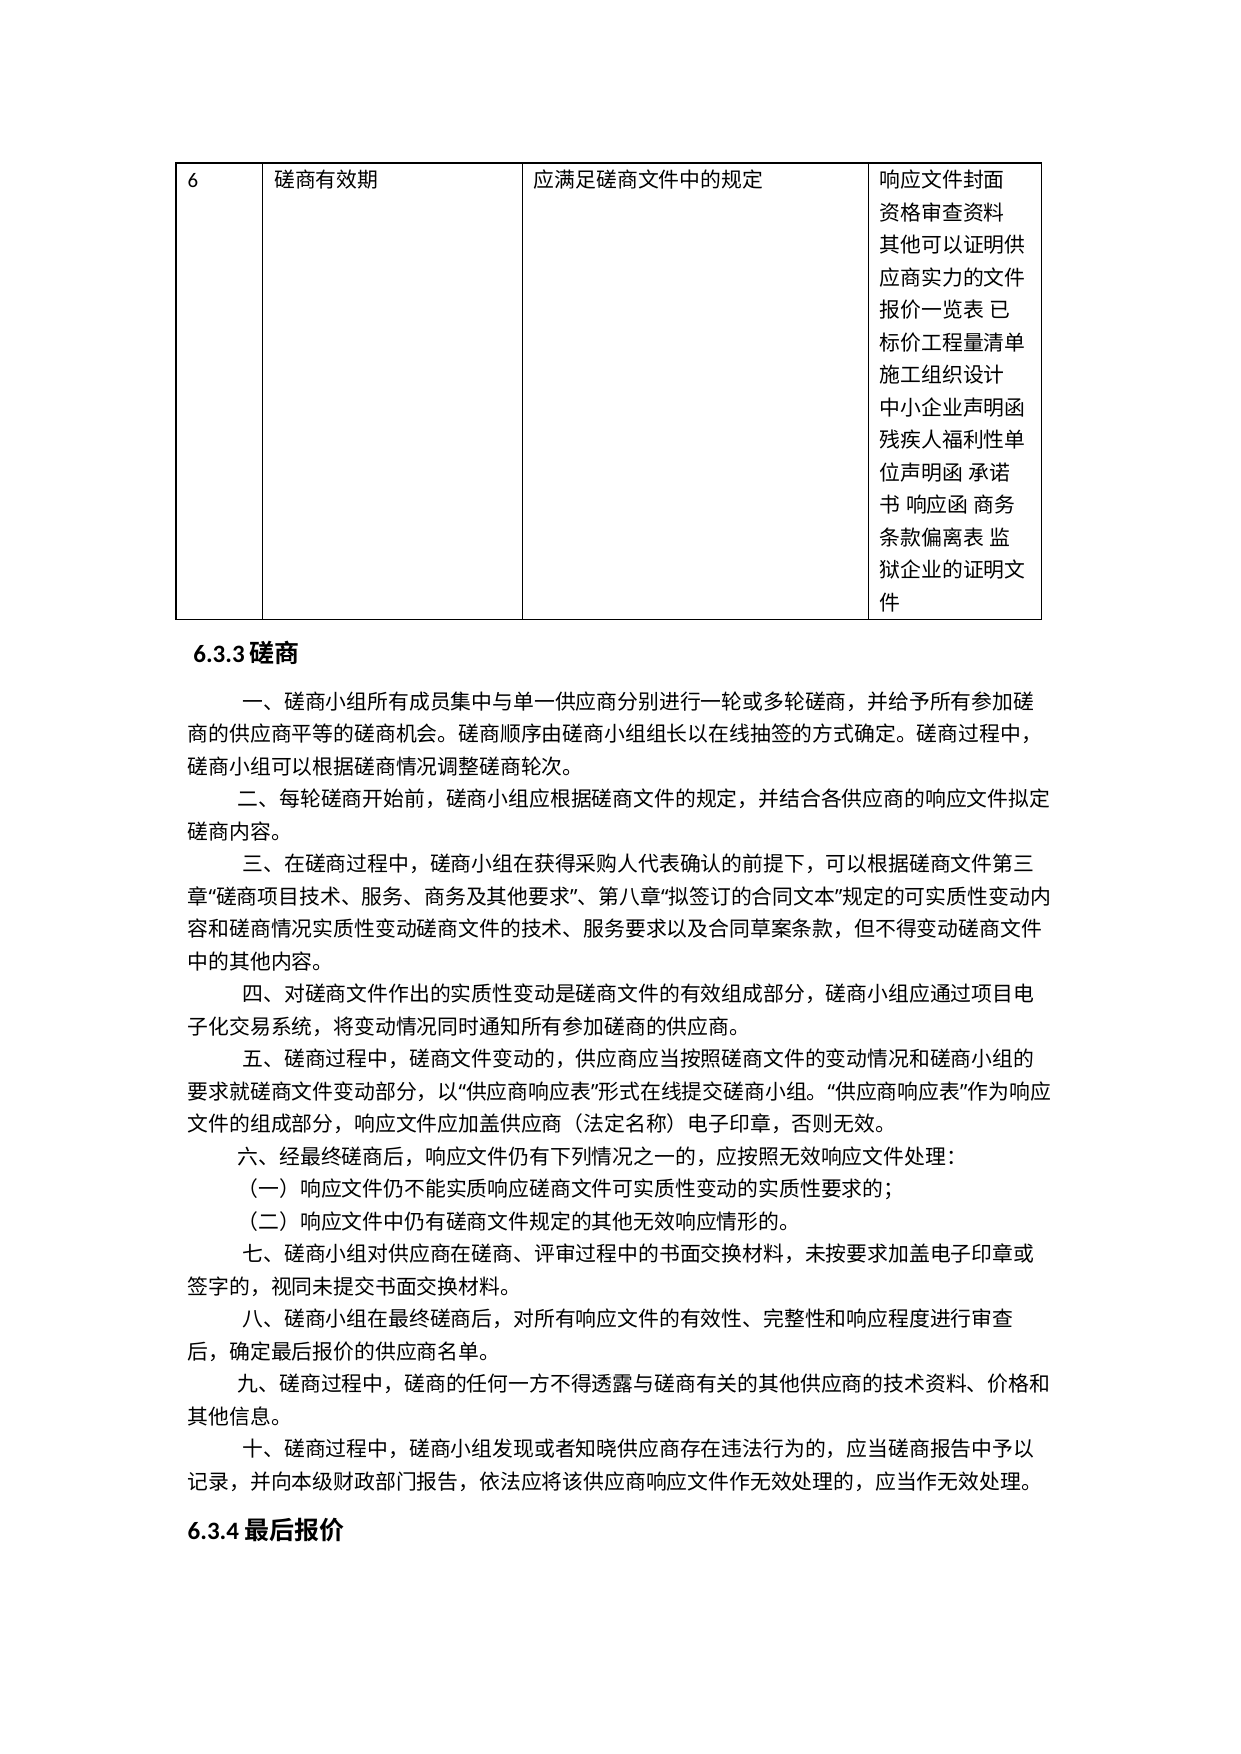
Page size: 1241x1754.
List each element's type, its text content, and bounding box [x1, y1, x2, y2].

text 6.3.3磋商 [187, 620, 1053, 685]
text 二、每轮磋商开始前，磋商小组应根据磋商文件的规定，并结合各供应商的响应文件拟定磋商内容。 [187, 783, 1053, 848]
text 九、磋商过程中，磋商的任何一方不得透露与磋商有关的其他供应商的技术资料、价格和其他信息。 [187, 1368, 1053, 1433]
table_cell 应满足磋商文件中的规定 [523, 164, 868, 618]
table_cell 磋商有效期 [263, 164, 522, 618]
text 十、磋商过程中，磋商小组发现或者知晓供应商存在违法行为的，应当磋商报告中予以记录，并向本级财政部门报告，依法应将该供应商响应文件作无效处理的，应当作无效处理。 [187, 1433, 1053, 1498]
text 八、磋商小组在最终磋商后，对所有响应文件的有效性、完整性和响应程度进行审查后，确定最后报价的供应商名单。 [187, 1303, 1053, 1368]
text 一、磋商小组所有成员集中与单一供应商分别进行一轮或多轮磋商，并给予所有参加磋商的供应商平等的磋商机会。磋商顺序由磋商小组组长以在线抽签的方式确定。磋商过程中，磋商小组可以根据磋商情况调整磋商轮次。 [187, 685, 1053, 783]
text 七、磋商小组对供应商在磋商、评审过程中的书面交换材料，未按要求加盖电子印章或签字的，视同未提交书面交换材料。 [187, 1238, 1053, 1303]
text 四、对磋商文件作出的实质性变动是磋商文件的有效组成部分，磋商小组应通过项目电子化交易系统，将变动情况同时通知所有参加磋商的供应商。 [187, 978, 1053, 1043]
text 五、磋商过程中，磋商文件变动的，供应商应当按照磋商文件的变动情况和磋商小组的要求就磋商文件变动部分，以“供应商响应表”形式在线提交磋商小组。“供应商响应表”作为响应文件的组成部分，响应文件应加盖供应商（法定名称）电子印章，否则无效。 [187, 1043, 1053, 1140]
table_cell 6 [177, 164, 262, 618]
text （二）响应文件中仍有磋商文件规定的其他无效响应情形的。 [187, 1205, 1053, 1238]
text 六、经最终磋商后，响应文件仍有下列情况之一的，应按照无效响应文件处理： [187, 1140, 1053, 1173]
text 6.3.4最后报价 [187, 1498, 1053, 1563]
text （一）响应文件仍不能实质响应磋商文件可实质性变动的实质性要求的； [187, 1173, 1053, 1205]
table_cell 响应文件封面 资格审查资料 其他可以证明供应商实力的文件 报价一览表 已标价工程量清单 施工组织设计 中小企业声明函 残疾人福利性单位声明函 承诺书 响应函 商务条款偏离表 监狱企业的证明文件 [869, 164, 1041, 618]
text 三、在磋商过程中，磋商小组在获得采购人代表确认的前提下，可以根据磋商文件第三章“磋商项目技术、服务、商务及其他要求”、第八章“拟签订的合同文本”规定的可实质性变动内容和磋商情况实质性变动磋商文件的技术、服务要求以及合同草案条款，但不得变动磋商文件中的其他内容。 [187, 848, 1053, 978]
